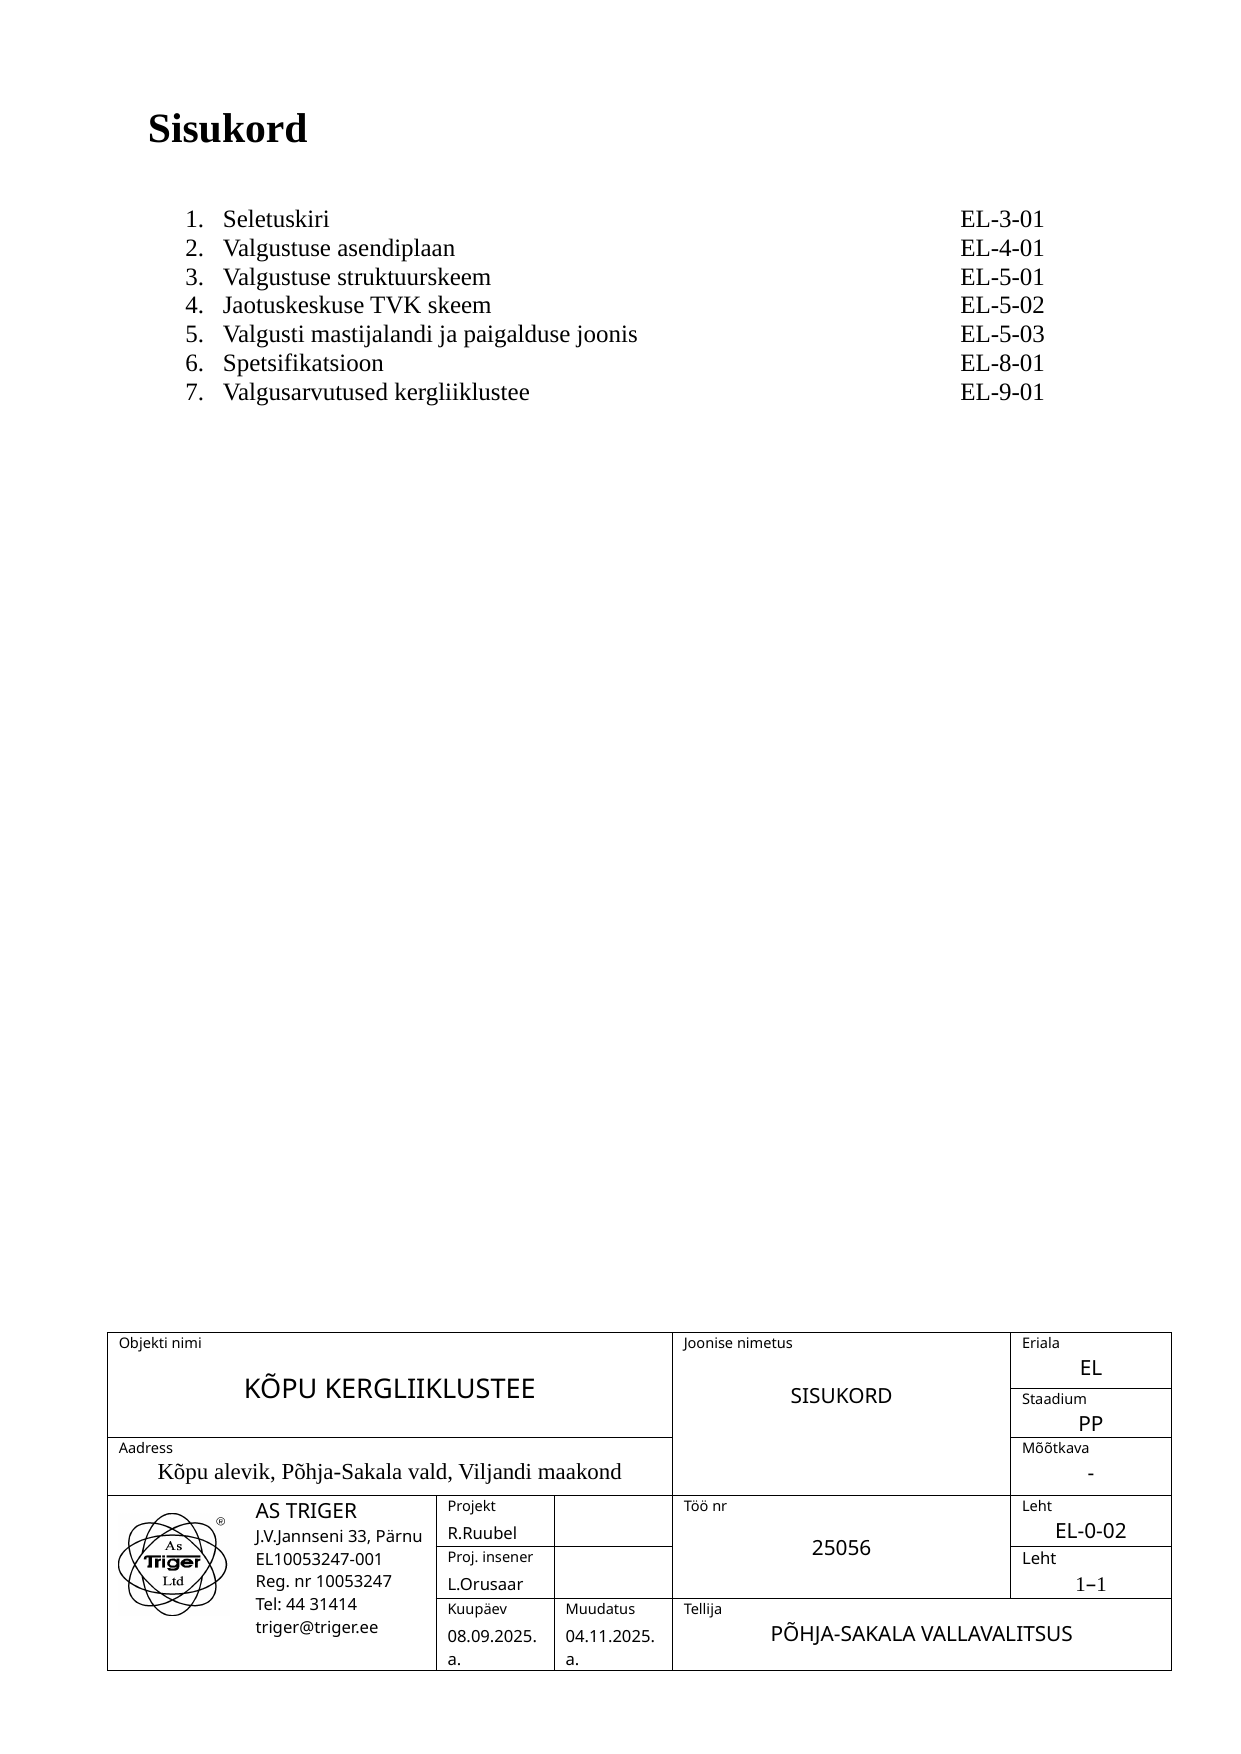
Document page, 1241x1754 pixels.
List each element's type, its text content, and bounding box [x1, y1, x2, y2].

picture [118, 1513, 230, 1616]
text Sisukord [148, 103, 1122, 151]
list Valgusarvutused kergliiklustee EL-9-01 [185, 377, 1122, 405]
list Valgustuse struktuurskeem EL-5-01 [185, 262, 1122, 290]
list Seletuskiri EL-3-01 [185, 204, 1122, 233]
list Spetsifikatsioon EL-8-01 [185, 348, 1122, 377]
list Jaotuskeskuse TVK skeem EL-5-02 [185, 290, 1122, 319]
list Valgustuse asendiplaan EL-4-01 [185, 233, 1122, 262]
list Valgusti mastijalandi ja paigalduse joonis EL-5-03 [185, 319, 1122, 348]
